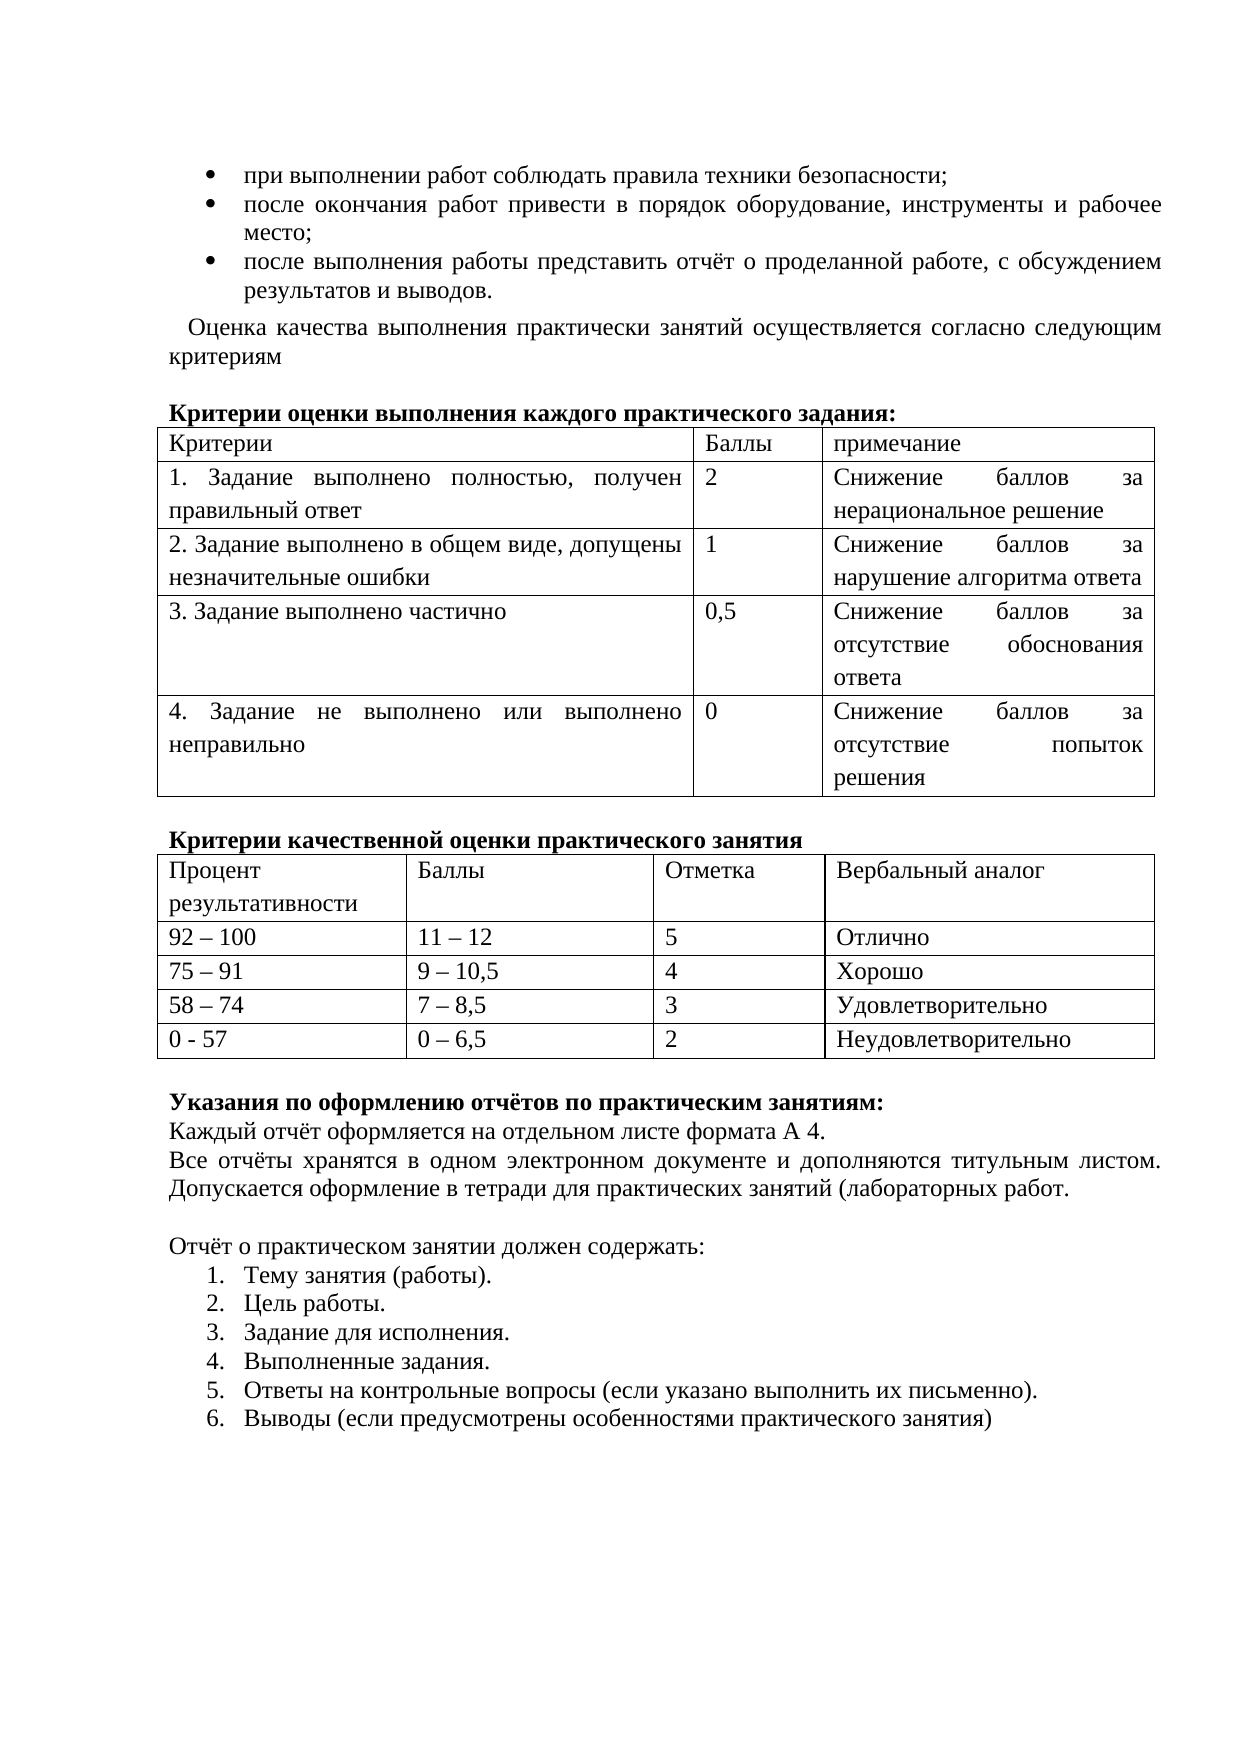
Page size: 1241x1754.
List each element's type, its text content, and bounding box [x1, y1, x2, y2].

table_cell 2 [694, 462, 822, 528]
table_header Процент результативности [158, 855, 406, 921]
table_header Отметка [654, 855, 824, 921]
table_cell 0 - 57 [158, 1024, 406, 1057]
table_cell 3. Задание выполнено частично [158, 596, 693, 695]
table_cell 0 – 6,5 [407, 1024, 653, 1057]
list Задание для исполнения. [206, 1317, 1162, 1346]
text Критерии оценки выполнения каждого практического задания: [169, 398, 1162, 427]
table_cell 5 [654, 922, 824, 955]
list Выводы (если предусмотрены особенностями практического занятия) [206, 1403, 1162, 1432]
table_header Критерии [158, 428, 693, 461]
table_cell 1. Задание выполнено полностью, получен правильный ответ [158, 462, 693, 528]
table_cell Снижение баллов за отсутствие попыток решения [823, 696, 1154, 796]
table_cell 2. Задание выполнено в общем виде, допущены незначительные ошибки [158, 529, 693, 595]
table_cell 4. Задание не выполнено или выполнено неправильно [158, 696, 693, 796]
table_header Баллы [694, 428, 822, 461]
table_cell 1 [694, 529, 822, 595]
list при выполнении работ соблюдать правила техники безопасности; [206, 160, 1162, 189]
table_cell 7 – 8,5 [407, 990, 653, 1023]
table_cell Отлично [826, 922, 1154, 955]
text Каждый отчёт оформляется на отдельном листе формата А 4. [169, 1116, 1162, 1145]
list после окончания работ привести в порядок оборудование, инструменты и рабочее место; [206, 189, 1162, 246]
list Цель работы. [206, 1288, 1162, 1317]
table_cell 58 – 74 [158, 990, 406, 1023]
table_cell 0 [694, 696, 822, 796]
table_cell 9 – 10,5 [407, 956, 653, 989]
table_header Баллы [407, 855, 653, 921]
table_cell 3 [654, 990, 824, 1023]
table_cell Удовлетворительно [826, 990, 1154, 1023]
table_cell 92 – 100 [158, 922, 406, 955]
list Выполненные задания. [206, 1346, 1162, 1375]
table_cell 75 – 91 [158, 956, 406, 989]
table_cell 2 [654, 1024, 824, 1057]
text Все отчёты хранятся в одном электронном документе и дополняются титульным листом. Допускается оформление в тетради для практических занятий (лабораторных работ. [169, 1145, 1162, 1202]
text Отчёт о практическом занятии должен содержать: [169, 1231, 1162, 1260]
table_cell Снижение баллов за нарушение алгоритма ответа [823, 529, 1154, 595]
table_cell Снижение баллов за нерациональное решение [823, 462, 1154, 528]
text Оценка качества выполнения практически занятий осуществляется согласно следующим критериям [169, 312, 1162, 369]
table_cell 11 – 12 [407, 922, 653, 955]
table_header примечание [823, 428, 1154, 461]
table_cell 0,5 [694, 596, 822, 695]
table_cell Снижение баллов за отсутствие обоснования ответа [823, 596, 1154, 695]
table_cell Неудовлетворительно [826, 1024, 1154, 1057]
list Тему занятия (работы). [206, 1260, 1162, 1288]
text Критерии качественной оценки практического занятия [169, 825, 1162, 854]
list Ответы на контрольные вопросы (если указано выполнить их письменно). [206, 1375, 1162, 1403]
table_header Вербальный аналог [826, 855, 1154, 921]
text Указания по оформлению отчётов по практическим занятиям: [169, 1087, 1162, 1116]
table_cell 4 [654, 956, 824, 989]
list после выполнения работы представить отчёт о проделанной работе, с обсуждением результатов и выводов. [206, 246, 1162, 304]
table_cell Хорошо [826, 956, 1154, 989]
